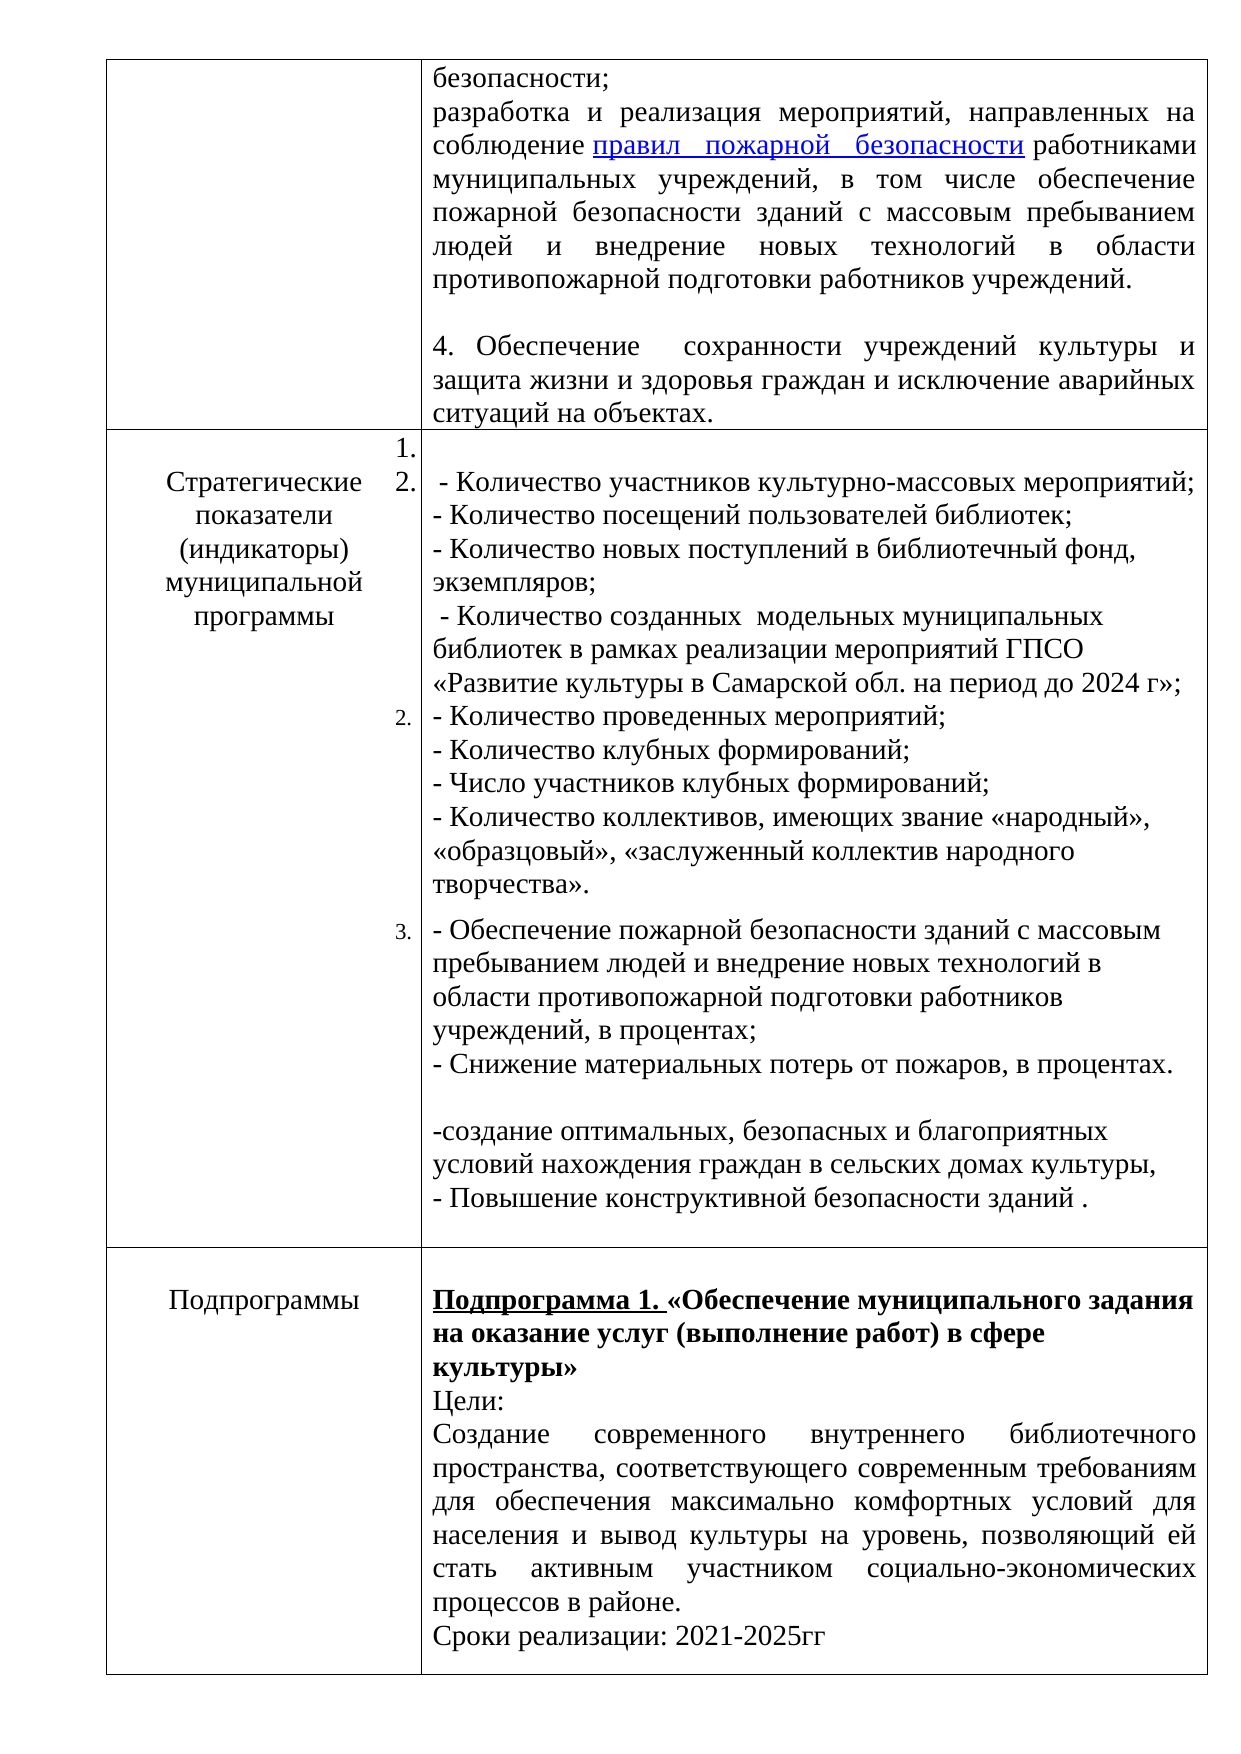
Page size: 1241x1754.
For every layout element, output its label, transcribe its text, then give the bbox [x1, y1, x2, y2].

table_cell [107, 60, 421, 429]
table_cell - Количество участников культурно-массовых мероприятий; - Количество посещений пользователей библиотек; - Количество новых поступлений в библиотечный фонд, экземпляров; - Количество созданных модельных муниципальных библиотек в рамках реализации мероприятий ГПСО «Развитие культуры в Самарской обл. на период до 2024 г»; - Количество проведенных мероприятий; - Количество клубных формирований; - Число участников клубных формирований; - Количество коллективов, имеющих звание «народный», «образцовый», «заслуженный коллектив народного творчества». - Обеспечение пожарной безопасности зданий с массовым пребыванием людей и внедрение новых технологий в области противопожарной подготовки работников учреждений, в процентах; - Снижение материальных потерь от пожаров, в процентах. -создание оптимальных, безопасных и благоприятных условий нахождения граждан в сельских домах культуры, - Повышение конструктивной безопасности зданий . [422, 430, 1207, 1247]
table_cell Подпрограммы [107, 1248, 421, 1674]
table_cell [422, 60, 1207, 429]
table_cell Стратегические показатели (индикаторы) муниципальной программы [107, 430, 421, 1247]
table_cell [422, 1248, 1207, 1674]
